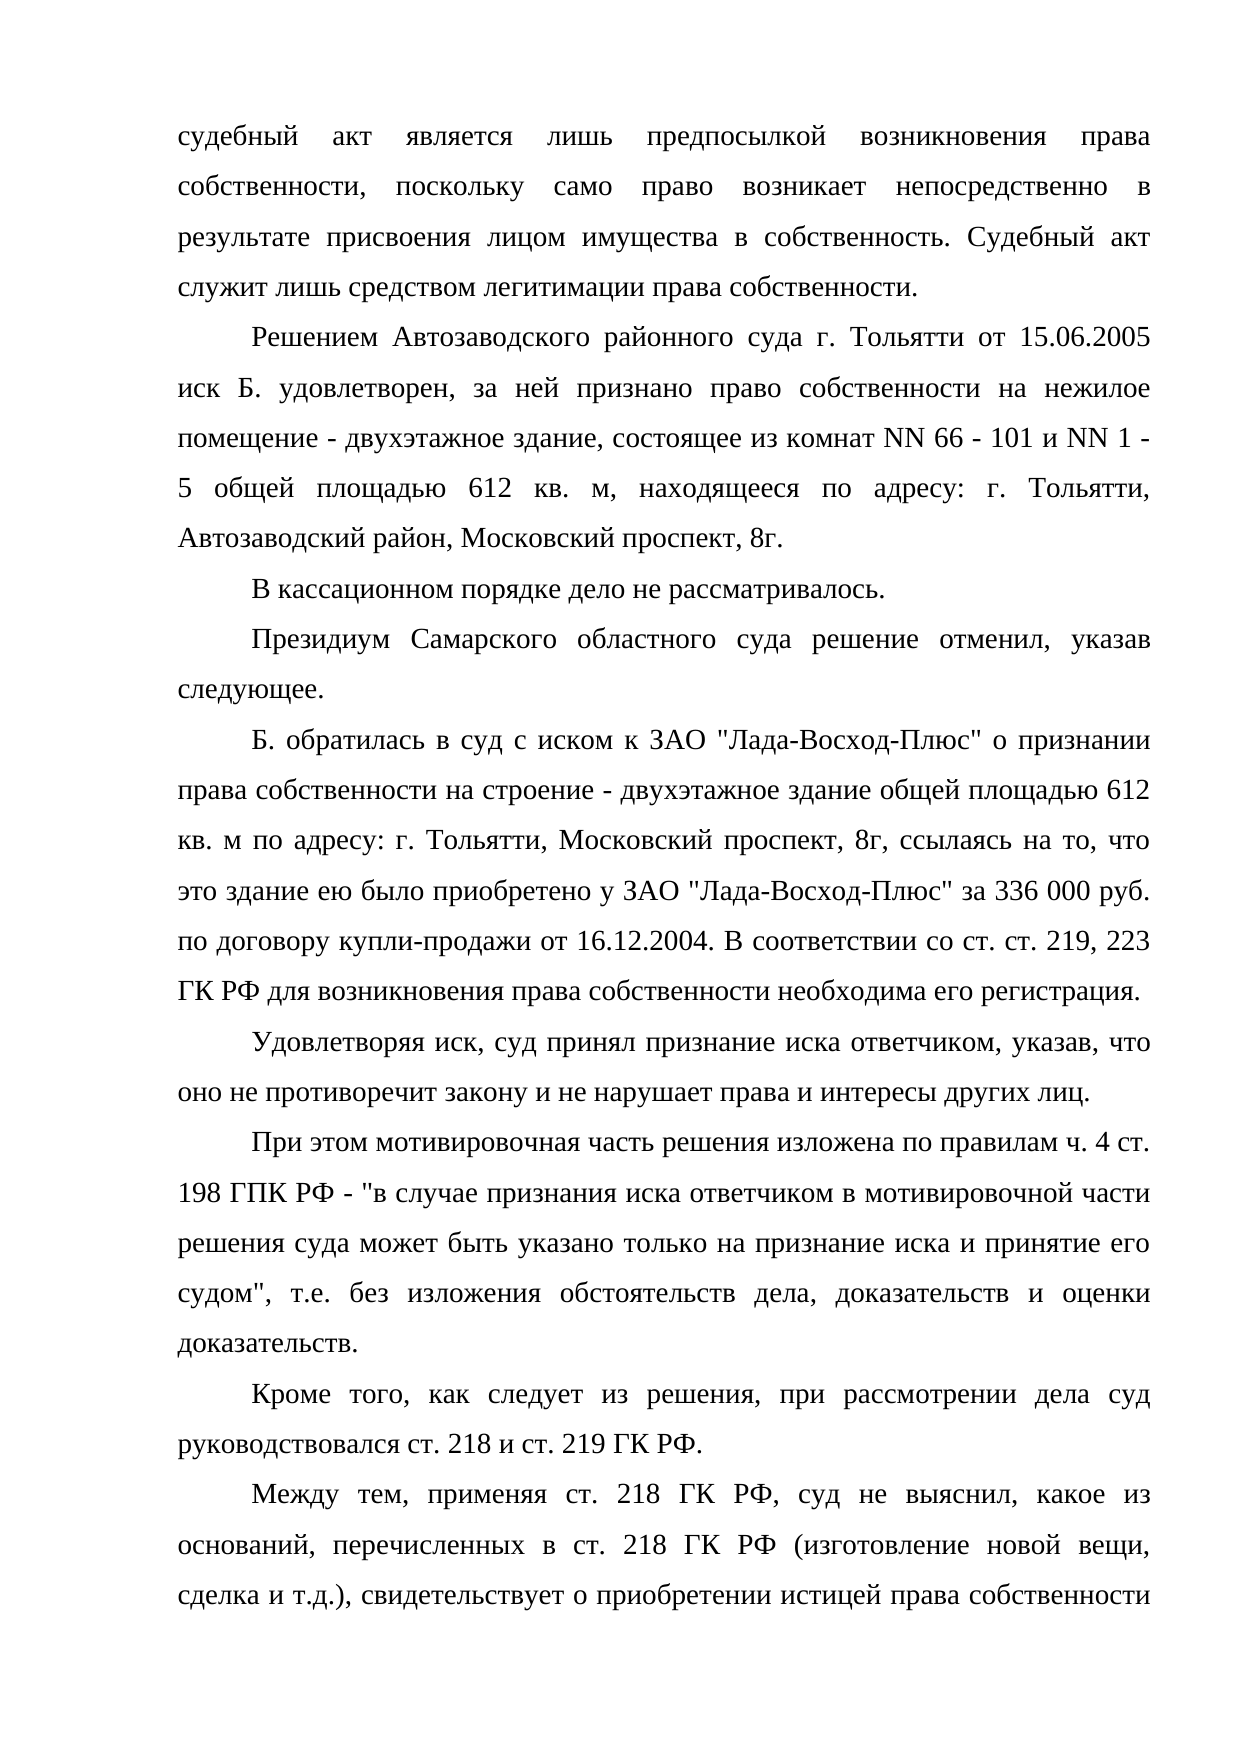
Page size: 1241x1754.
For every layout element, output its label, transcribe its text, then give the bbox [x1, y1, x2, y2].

text Удовлетворяя иск, суд принял признание иска ответчиком, указав, что оно не противоречит закону и не нарушает права и интересы других лиц. [177, 1024, 1152, 1108]
text Кроме того, как следует из решения, при рассмотрении дела суд руководствовался ст. 218 и ст. 219 ГК РФ. [177, 1376, 1152, 1460]
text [177, 1477, 1152, 1611]
text Б. обратилась в суд с иском к ЗАО "Лада-Восход-Плюс" о признании права собственности на строение - двухэтажное здание общей площадью 612 кв. м по адресу: г. Тольятти, Московский проспект, 8г, ссылаясь на то, что это здание ею было приобретено у ЗАО "Лада-Восход-Плюс" за 336 000 руб. по договору купли-продажи от 16.12.2004. В соответствии со ст. ст. 219, 223 ГК РФ для возникновения права собственности необходима его регистрация. [177, 722, 1152, 1007]
text При этом мотивировочная часть решения изложена по правилам ч. 4 ст. 198 ГПК РФ - "в случае признания иска ответчиком в мотивировочной части решения суда может быть указано только на признание иска и принятие его судом", т.е. без изложения обстоятельств дела, доказательств и оценки доказательств. [177, 1124, 1152, 1359]
text В кассационном порядке дело не рассматривалось. [177, 571, 1152, 604]
text Решением Автозаводского районного суда г. Тольятти от 15.06.2005 иск Б. удовлетворен, за ней признано право собственности на нежилое помещение - двухэтажное здание, состоящее из комнат NN 66 - 101 и NN 1 - 5 общей площадью 612 кв. м, находящееся по адресу: г. Тольятти, Автозаводский район, Московский проспект, 8г. [177, 319, 1152, 554]
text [177, 118, 1152, 303]
text Президиум Самарского областного суда решение отменил, указав следующее. [177, 621, 1152, 705]
